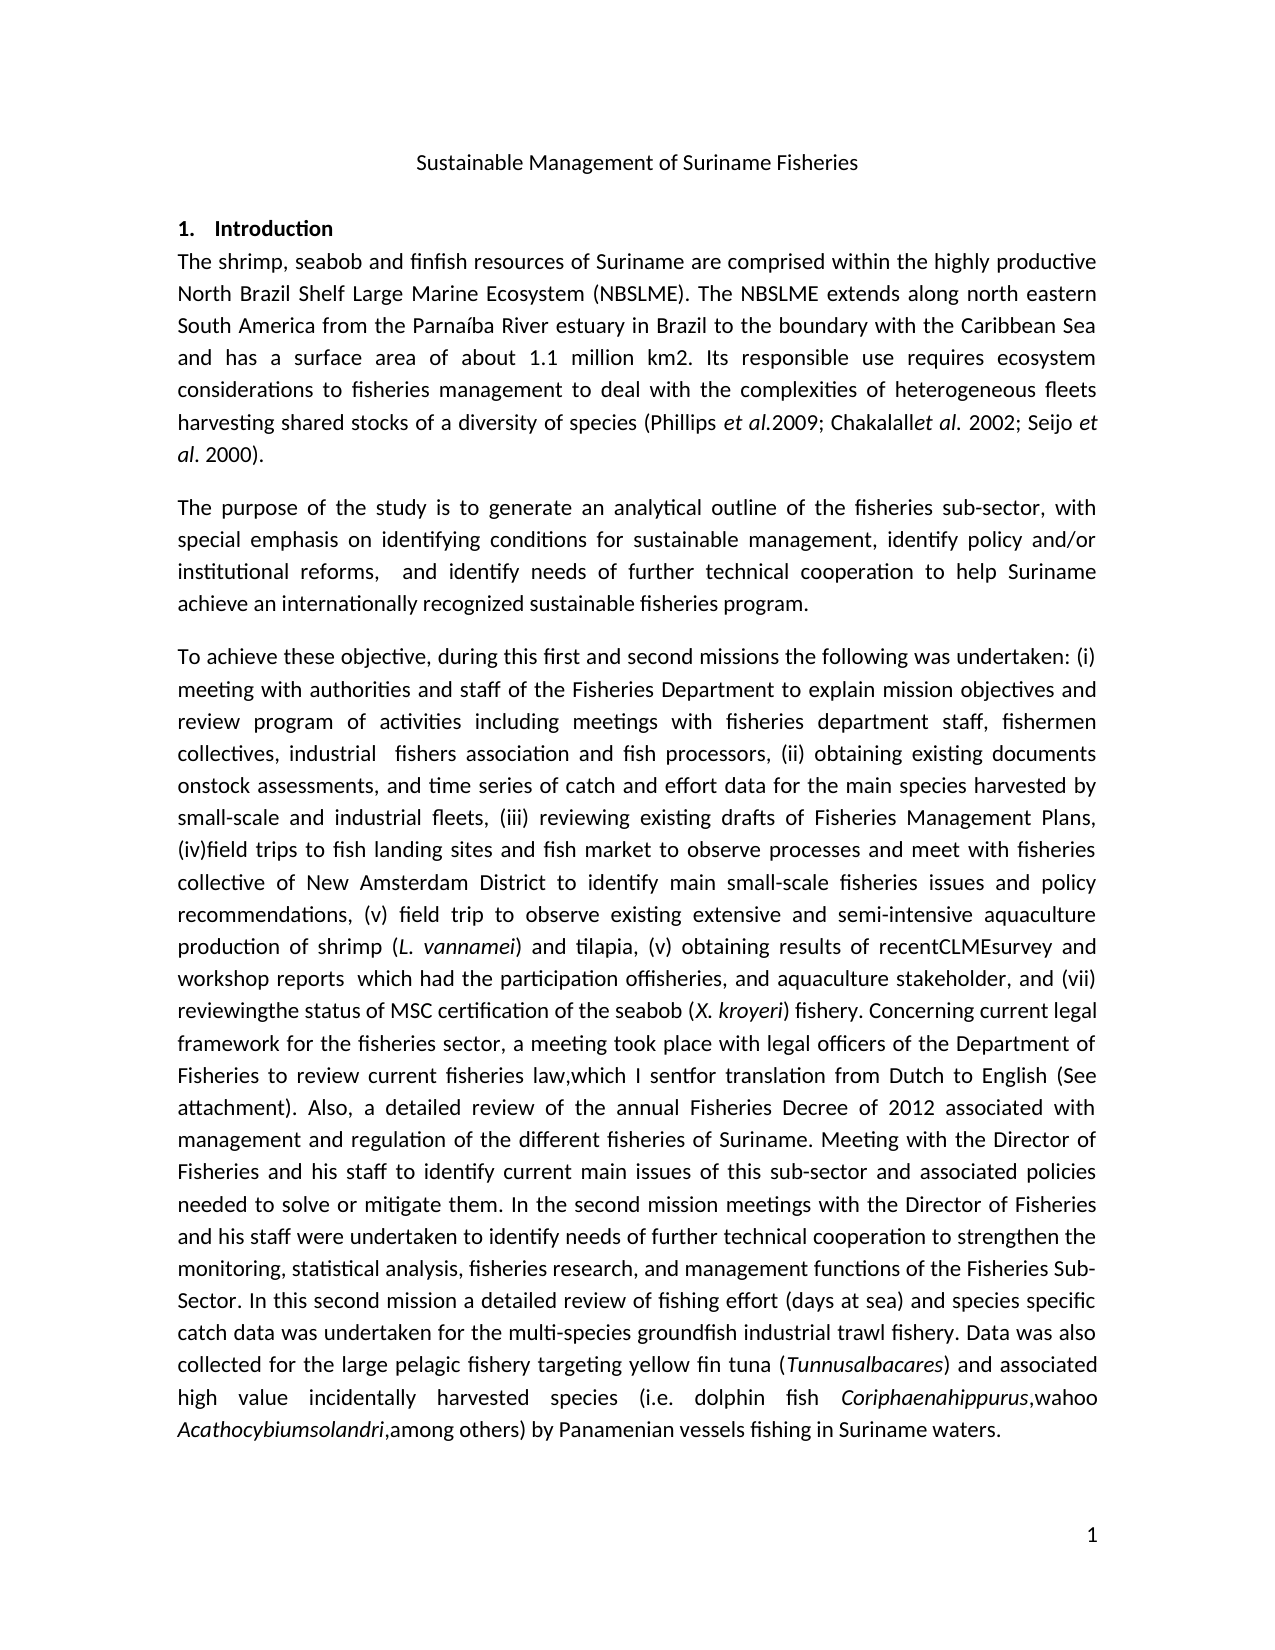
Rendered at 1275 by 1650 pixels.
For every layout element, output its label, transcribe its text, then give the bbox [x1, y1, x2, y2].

text To achieve these objective, during this first and second missions the following was undertaken: (i) meeting with authorities and staff of the Fisheries Department to explain mission objectives and review program of activities including meetings with fisheries department staff, fishermen collectives, industrial fishers association and fish processors, (ii) obtaining existing documents onstock assessments, and time series of catch and effort data for the main species harvested by small-scale and industrial fleets, (iii) reviewing existing drafts of Fisheries Management Plans, (iv)field trips to fish landing sites and fish market to observe processes and meet with fisheries collective of New Amsterdam District to identify main small-scale fisheries issues and policy recommendations, (v) field trip to observe existing extensive and semi-intensive aquaculture production of shrimp (L. vannamei) and tilapia, (v) obtaining results of recentCLMEsurvey and workshop reports which had the participation offisheries, and aquaculture stakeholder, and (vii) reviewingthe status of MSC certification of the seabob (X. kroyeri) fishery. Concerning current legal framework for the fisheries sector, a meeting took place with legal officers of the Department of Fisheries to review current fisheries law,which I sentfor translation from Dutch to English (See attachment). Also, a detailed review of the annual Fisheries Decree of 2012 associated with management and regulation of the different fisheries of Suriname. Meeting with the Director of Fisheries and his staff to identify current main issues of this sub-sector and associated policies needed to solve or mitigate them. In the second mission meetings with the Director of Fisheries and his staff were undertaken to identify needs of further technical cooperation to strengthen the monitoring, statistical analysis, fisheries research, and management functions of the Fisheries Sub-Sector. In this second mission a detailed review of fishing effort (days at sea) and species specific catch data was undertaken for the multi-species groundfish industrial trawl fishery. Data was also collected for the large pelagic fishery targeting yellow fin tuna (Tunnusalbacares) and associated high value incidentally harvested species (i.e. dolphin fish Coriphaenahippurus,wahoo Acathocybiumsolandri,among others) by Panamenian vessels fishing in Suriname waters. [177, 642, 1098, 1443]
text Sustainable Management of Suriname Fisheries [177, 148, 1098, 176]
text The purpose of the study is to generate an analytical outline of the fisheries sub-sector, with special emphasis on identifying conditions for sustainable management, identify policy and/or institutional reforms, and identify needs of further technical cooperation to help Suriname achieve an internationally recognized sustainable fisheries program. [177, 493, 1098, 617]
text The shrimp, seabob and finfish resources of Suriname are comprised within the highly productive North Brazil Shelf Large Marine Ecosystem (NBSLME). The NBSLME extends along north eastern South America from the Parnaíba River estuary in Brazil to the boundary with the Caribbean Sea and has a surface area of about 1.1 million km2. Its responsible use requires ecosystem considerations to fisheries management to deal with the complexities of heterogeneous fleets harvesting shared stocks of a diversity of species (Phillips et al.2009; Chakalallet al. 2002; Seijo et al. 2000). [177, 247, 1098, 468]
subtitle Introduction [177, 214, 1098, 243]
